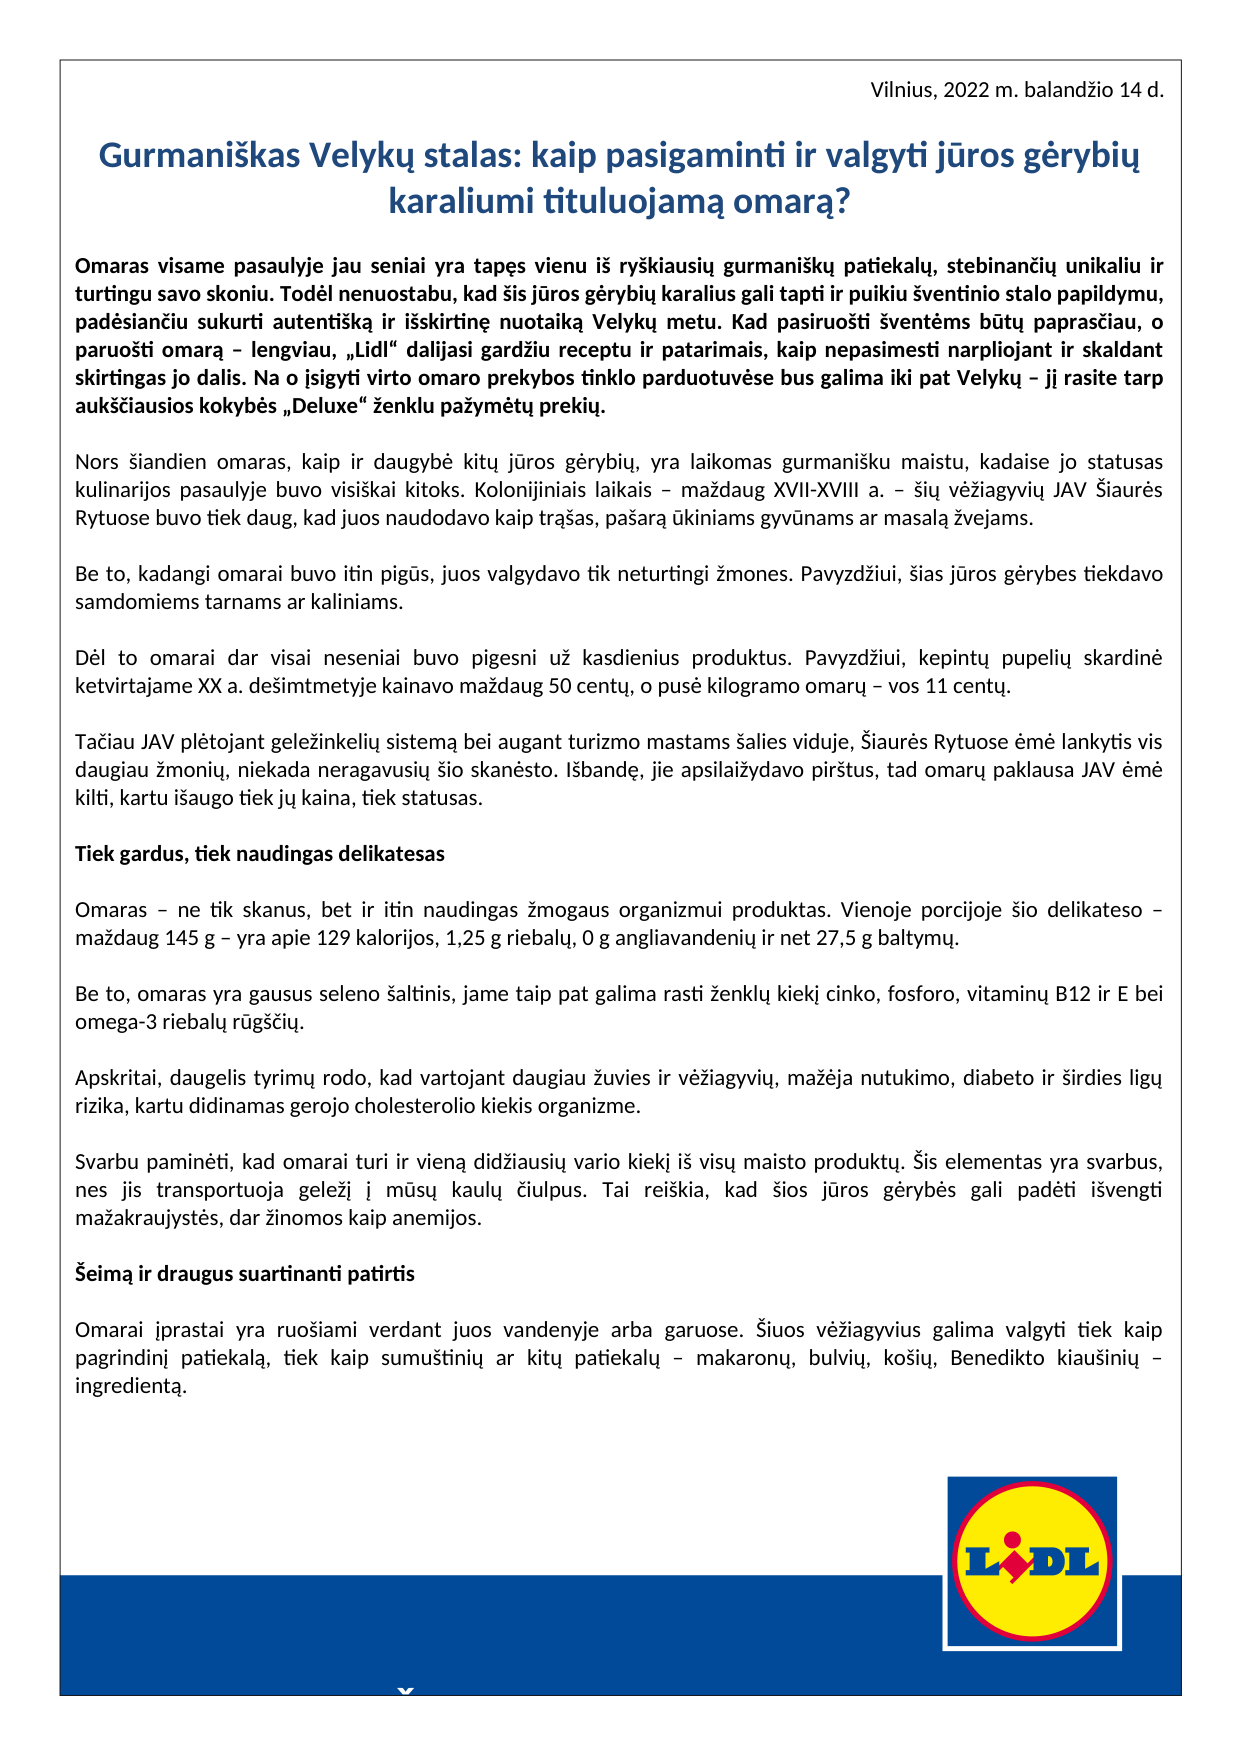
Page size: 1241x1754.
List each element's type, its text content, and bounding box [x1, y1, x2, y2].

text Omaras – ne tik skanus, bet ir itin naudingas žmogaus organizmui produktas. Vienoje porcijoje šio delikateso – maždaug 145 g – yra apie 129 kalorijos, 1,25 g riebalų, 0 g angliavandenių ir net 27,5 g baltymų. [75, 895, 1165, 951]
picture [0, 0, 1241, 1754]
text Nors šiandien omaras, kaip ir daugybė kitų jūros gėrybių, yra laikomas gurmanišku maistu, kadaise jo statusas kulinarijos pasaulyje buvo visiškai kitoks. Kolonijiniais laikais – maždaug XVII-XVIII a. – šių vėžiagyvių JAV Šiaurės Rytuose buvo tiek daug, kad juos naudodavo kaip trąšas, pašarą ūkiniams gyvūnams ar masalą žvejams. [75, 447, 1165, 531]
text Be to, kadangi omarai buvo itin pigūs, juos valgydavo tik neturtingi žmones. Pavyzdžiui, šias jūros gėrybes tiekdavo samdomiems tarnams ar kaliniams. [75, 559, 1165, 615]
text Dėl to omarai dar visai neseniai buvo pigesni už kasdienius produktus. Pavyzdžiui, kepintų pupelių skardinė ketvirtajame XX a. dešimtmetyje kainavo maždaug 50 centų, o pusė kilogramo omarų – vos 11 centų. [75, 643, 1165, 699]
text Apskritai, daugelis tyrimų rodo, kad vartojant daugiau žuvies ir vėžiagyvių, mažėja nutukimo, diabeto ir širdies ligų rizika, kartu didinamas gerojo cholesterolio kiekis organizme. [75, 1063, 1165, 1119]
text Svarbu paminėti, kad omarai turi ir vieną didžiausių vario kiekį iš visų maisto produktų. Šis elementas yra svarbus, nes jis transportuoja geležį į mūsų kaulų čiulpus. Tai reiškia, kad šios jūros gėrybės gali padėti išvengti mažakraujystės, dar žinomos kaip anemijos. [75, 1147, 1165, 1231]
text Omaras visame pasaulyje jau seniai yra tapęs vienu iš ryškiausių gurmaniškų patiekalų, stebinančių unikaliu ir turtingu savo skoniu. Todėl nenuostabu, kad šis jūros gėrybių karalius gali tapti ir puikiu šventinio stalo papildymu, padėsiančiu sukurti autentišką ir išskirtinę nuotaiką Velykų metu. Kad pasiruošti šventėms būtų paprasčiau, o paruošti omarą – lengviau, „Lidl“ dalijasi gardžiu receptu ir patarimais, kaip nepasimesti narpliojant ir skaldant skirtingas jo dalis. Na o įsigyti virto omaro prekybos tinklo parduotuvėse bus galima iki pat Velykų – jį rasite tarp aukščiausios kokybės „Deluxe“ ženklu pažymėtų prekių. [75, 251, 1165, 419]
text Tiek gardus, tiek naudingas delikatesas [75, 839, 1165, 867]
text Gurmaniškas Velykų stalas: kaip pasigaminti ir valgyti jūros gėrybių karaliumi tituluojamą omarą? [75, 131, 1165, 223]
text Vilnius, 2022 m. balandžio 14 d. [75, 75, 1165, 103]
text Šeimą ir draugus suartinanti patirtis [75, 1259, 1165, 1287]
text Omarai įprastai yra ruošiami verdant juos vandenyje arba garuose. Šiuos vėžiagyvius galima valgyti tiek kaip pagrindinį patiekalą, tiek kaip sumuštinių ar kitų patiekalų – makaronų, bulvių, košių, Benedikto kiaušinių – ingredientą. [75, 1316, 1165, 1399]
text Tačiau JAV plėtojant geležinkelių sistemą bei augant turizmo mastams šalies viduje, Šiaurės Rytuose ėmė lankytis vis daugiau žmonių, niekada neragavusių šio skanėsto. Išbandę, jie apsilaižydavo pirštus, tad omarų paklausa JAV ėmė kilti, kartu išaugo tiek jų kaina, tiek statusas. [75, 727, 1165, 811]
text Be to, omaras yra gausus seleno šaltinis, jame taip pat galima rasti ženklų kiekį cinko, fosforo, vitaminų B12 ir E bei omega-3 riebalų rūgščių. [75, 979, 1165, 1035]
